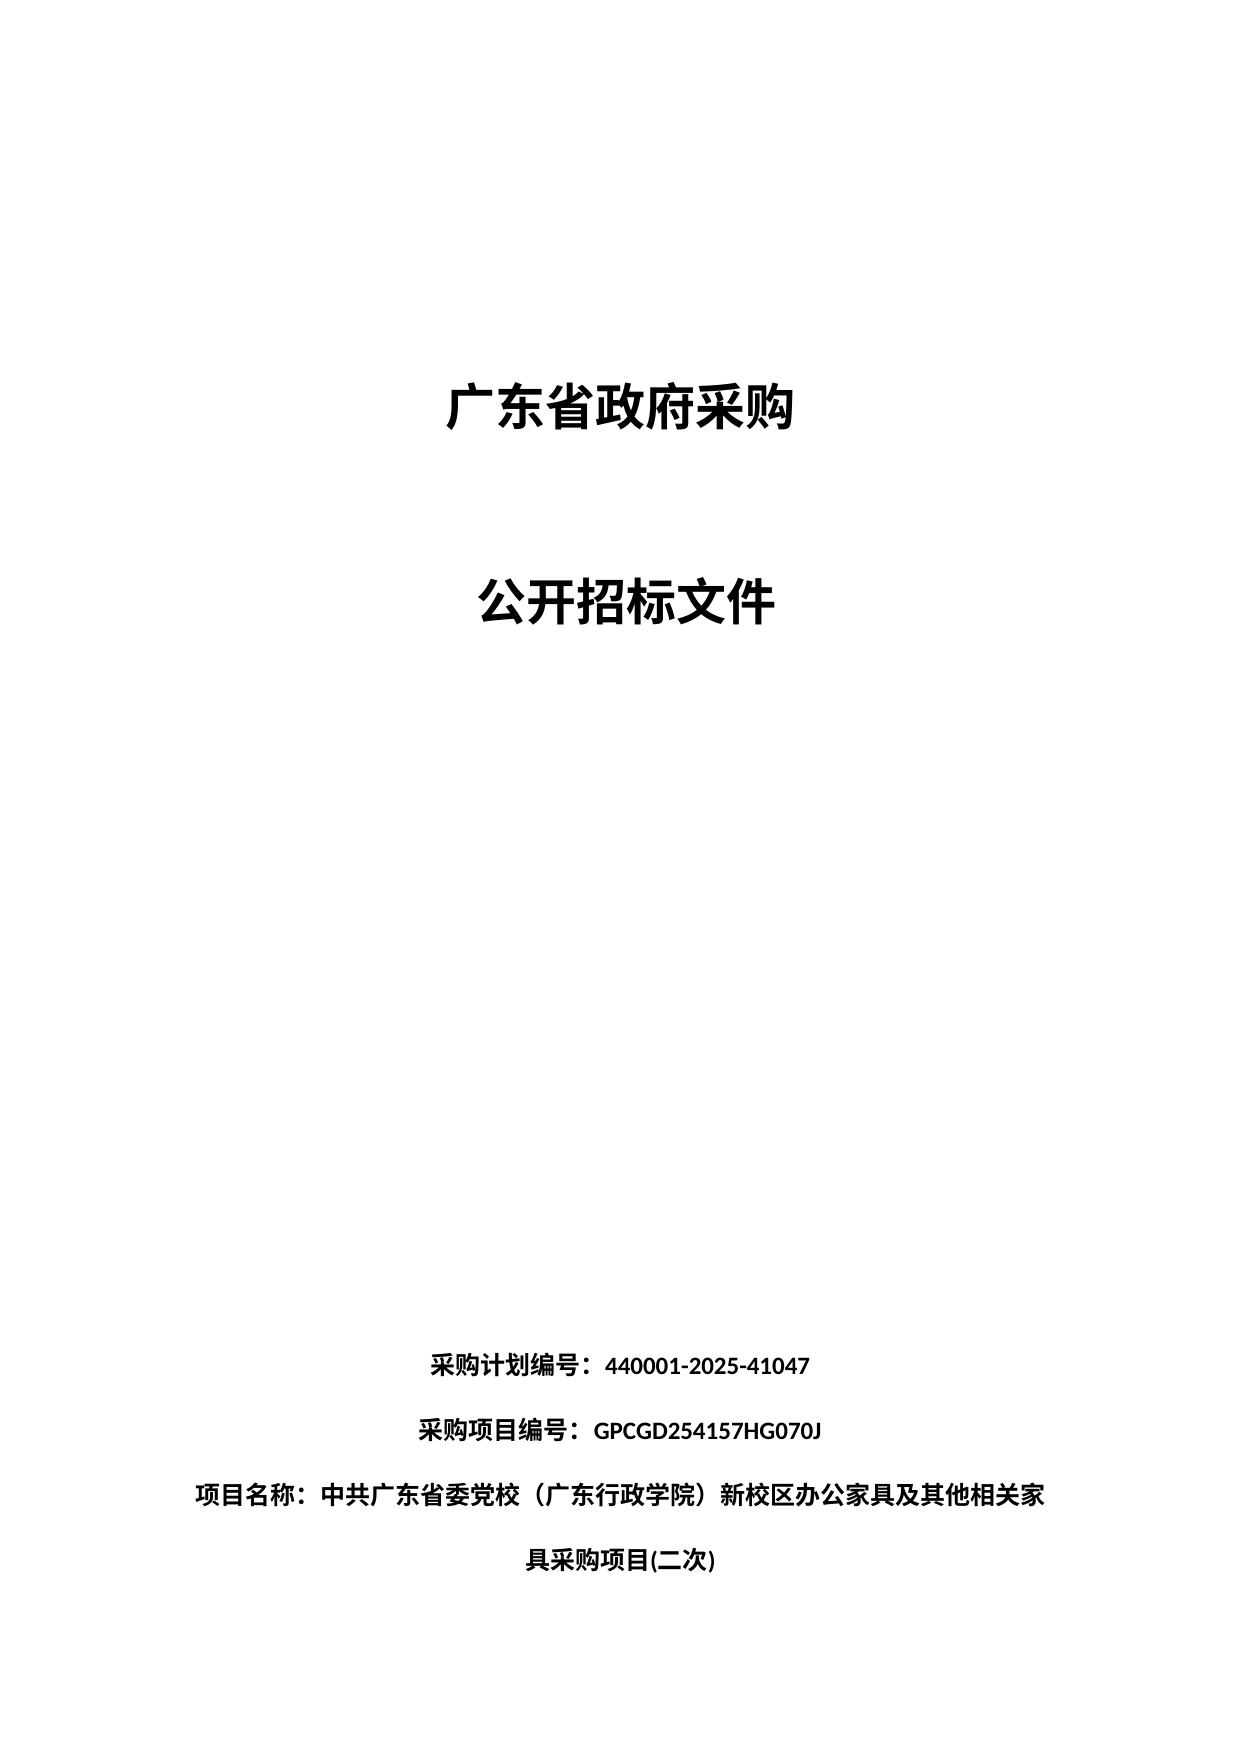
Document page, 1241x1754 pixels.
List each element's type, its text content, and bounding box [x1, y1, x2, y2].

text 广东省政府采购 [187, 357, 1053, 454]
text 项目名称：中共广东省委党校（广东行政学院）新校区办公家具及其他相关家具采购项目(二次) [187, 1462, 1053, 1592]
text 采购项目编号：GPCGD254157HG070J [187, 1397, 1053, 1462]
text 公开招标文件 [187, 552, 1053, 1332]
text 采购计划编号：440001-2025-41047 [187, 1332, 1053, 1397]
